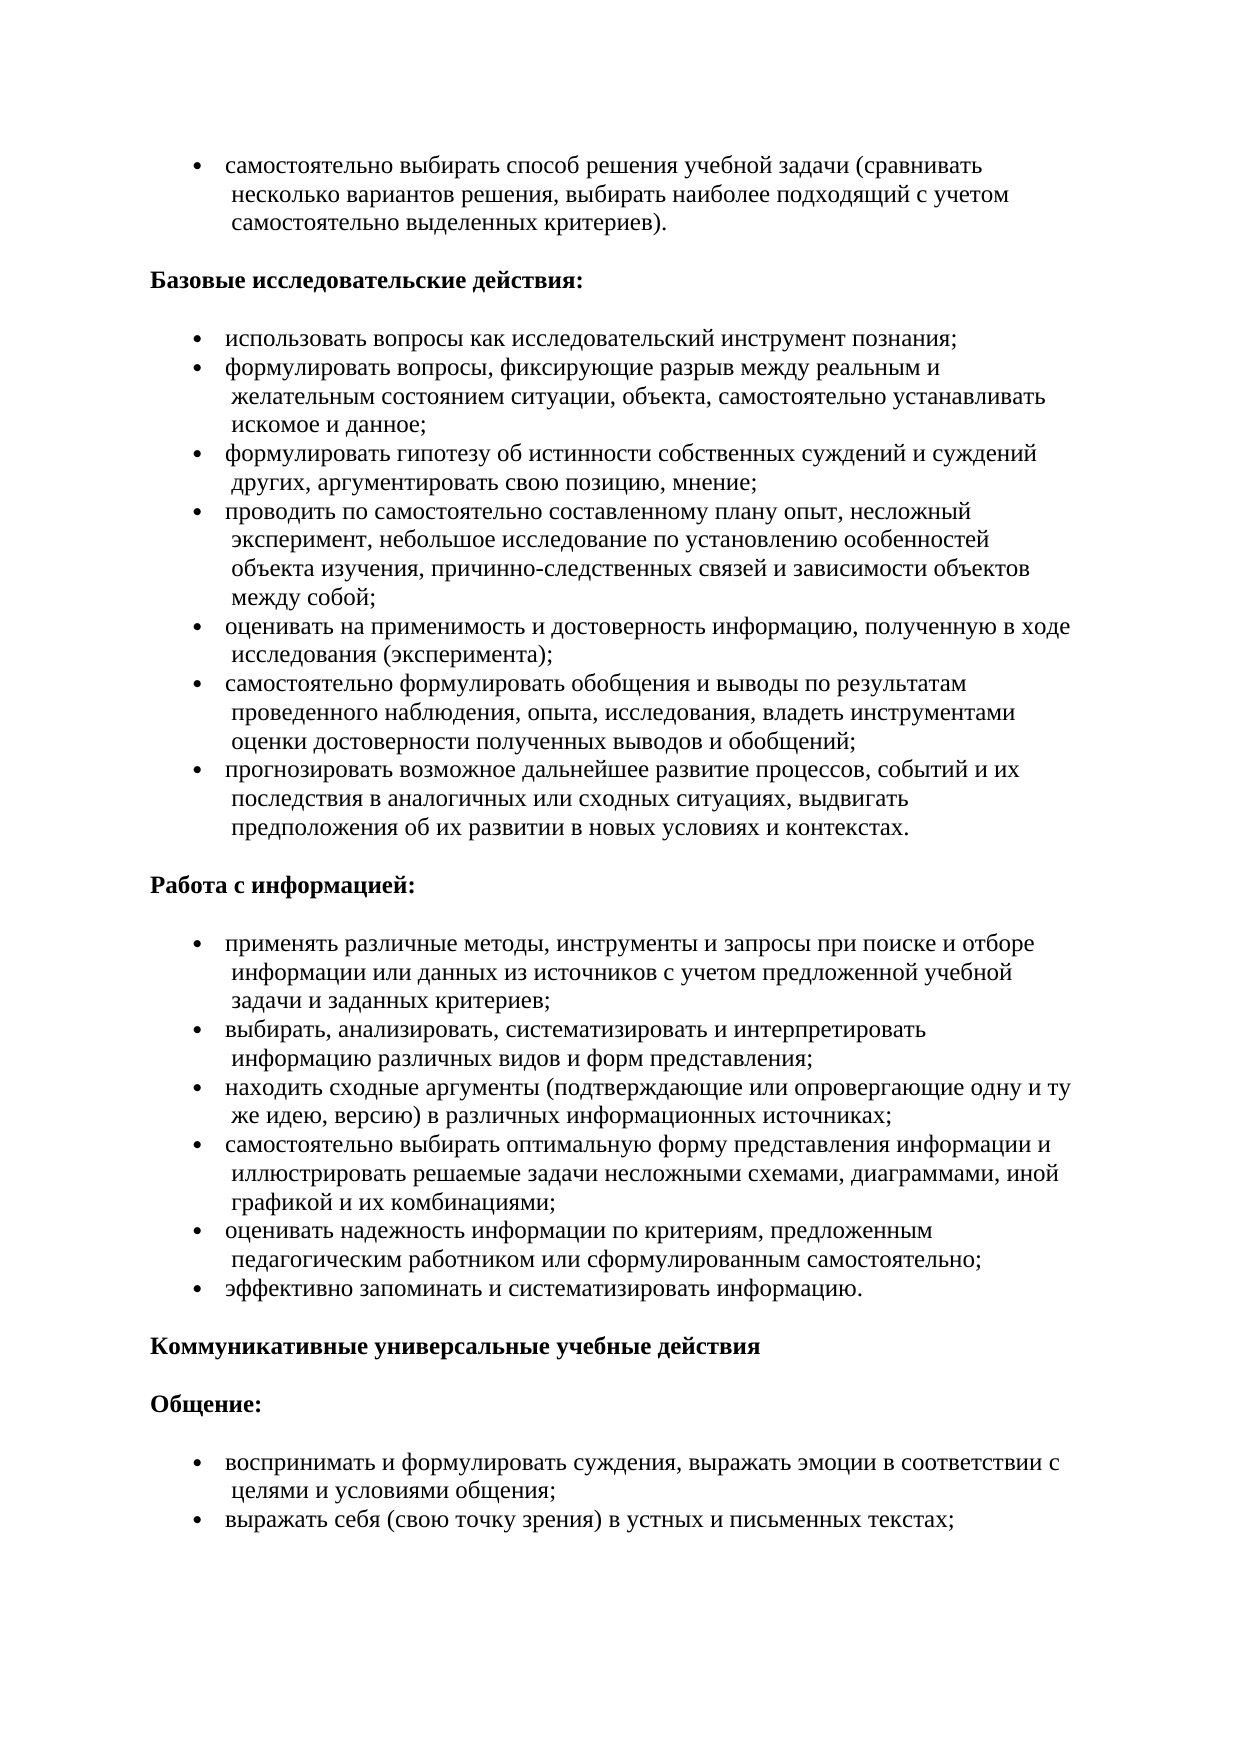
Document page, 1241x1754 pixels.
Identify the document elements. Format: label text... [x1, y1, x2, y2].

list с учетом предложенной задачи выявлять закономерности и противоречия в рассматриваемых фактах, данных и наблюдениях; [194, 588, 1071, 645]
list формулировать гипотезу об истинности собственных суждений и суждений других, аргументировать свою позицию, мнение; [194, 1164, 1071, 1222]
text Метапредметные результаты [150, 150, 1090, 212]
list проводить по самостоятельно составленному плану опыт, несложный эксперимент, небольшое исследование по установлению особенностей объекта изучения, причинно-следственных связей и зависимости объектов между собой; [194, 1222, 1071, 1337]
text Познавательные универсальные учебные действия [150, 386, 1090, 414]
list устанавливать существенный признак классификации, основания для обобщения и сравнения, критерии проводимого анализа; [194, 530, 1071, 588]
list использовать вопросы как исследовательский инструмент познания; [194, 1049, 1071, 1078]
list формулировать вопросы, фиксирующие разрыв между реальным и желательным состоянием ситуации, объекта, самостоятельно устанавливать искомое и данное; [194, 1078, 1071, 1164]
list выявлять и характеризовать существенные признаки объектов (явлений); [194, 502, 1071, 530]
list предлагать критерии для выявления закономерностей и противоречий; [194, 645, 1071, 674]
list самостоятельно выбирать способ решения учебной задачи (сравнивать несколько вариантов решения, выбирать наиболее подходящий с учетом самостоятельно выделенных критериев). [194, 876, 1071, 962]
list прогнозировать возможное дальнейшее развитие процессов, событий и их последствия в аналогичных или сходных ситуациях, выдвигать предположения об их развитии в новых условиях и контекстах. [194, 1509, 1071, 1596]
list выявлять дефицит информации, данных, необходимых для решения поставленной задачи; [194, 674, 1071, 732]
text Базовые логические действия: [150, 444, 1090, 472]
list оценивать на применимость и достоверность информацию, полученную в ходе исследования (эксперимента); [194, 1337, 1071, 1394]
list проводить выводы с использованием дедуктивных и индуктивных умозаключений, умозаключений по аналогии, формулировать гипотезы о взаимосвязях; [194, 760, 1071, 847]
text В результате изучения иностранного (английского) языка на уровне основного общего образования у обучающегося будут сформированы познавательные универсальные учебные действия, коммуникативные универсальные учебные действия, регулятивные универсальные учебные действия. [150, 242, 1090, 357]
text Базовые исследовательские действия: [150, 991, 1090, 1020]
list самостоятельно формулировать обобщения и выводы по результатам проведенного наблюдения, опыта, исследования, владеть инструментами оценки достоверности полученных выводов и обобщений; [194, 1394, 1071, 1480]
list выявлять причинно-следственные связи при изучении явлений и процессов; [194, 732, 1071, 760]
